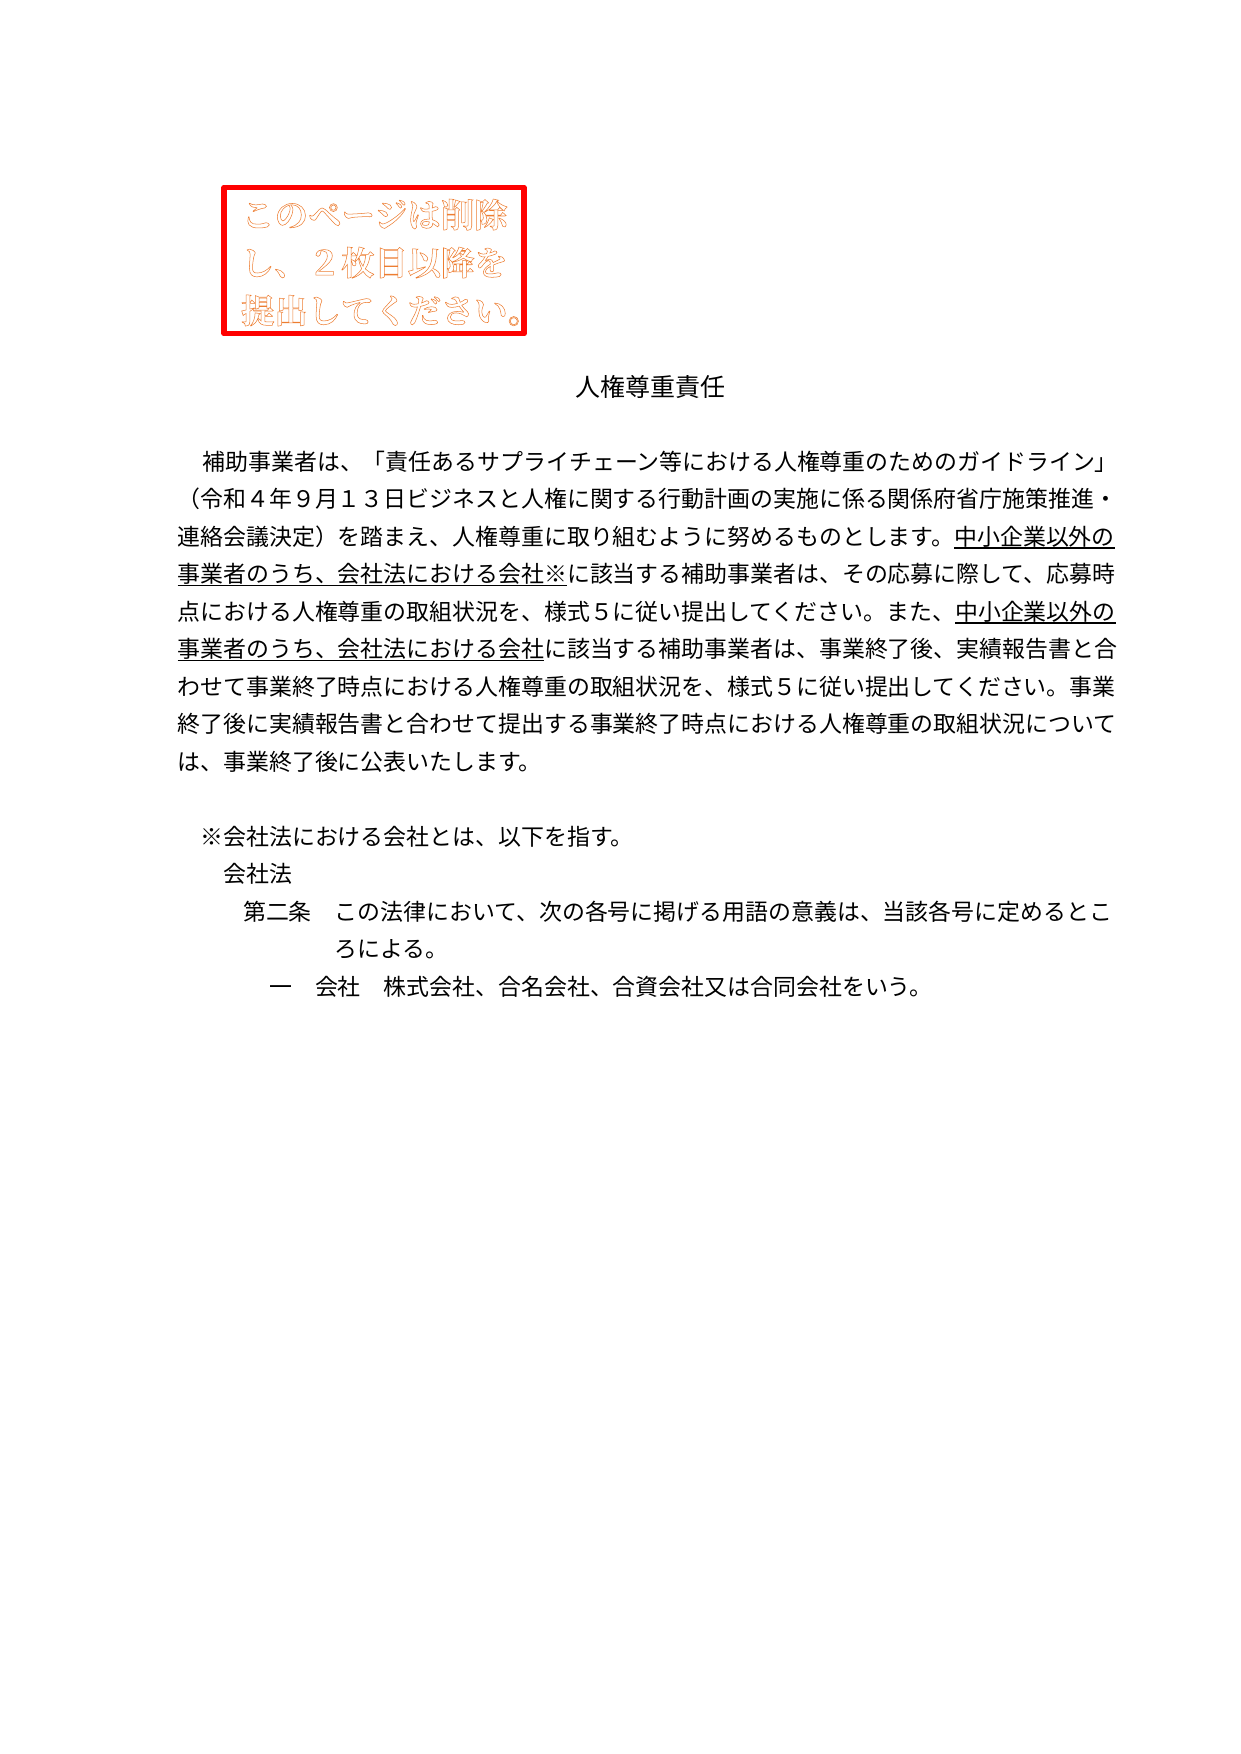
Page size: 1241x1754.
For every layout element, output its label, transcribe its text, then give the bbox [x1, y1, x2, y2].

text 第二条 この法律において、次の各号に掲げる用語の意義は、当該各号に定めるところによる。 [243, 892, 1122, 967]
text ※会社法における会社とは、以下を指す。 [177, 817, 1122, 854]
text 補助事業者は、「責任あるサプライチェーン等における人権尊重のためのガイドライン」（令和４年９月１３日ビジネスと人権に関する行動計画の実施に係る関係府省庁施策推進・連絡会議決定）を踏まえ、人権尊重に取り組むように努めるものとします。中小企業以外の事業者のうち、会社法における会社※に該当する補助事業者は、その応募に際して、応募時点における人権尊重の取組状況を、様式５に従い提出してください。また、中小企業以外の事業者のうち、会社法における会社に該当する補助事業者は、事業終了後、実績報告書と合わせて事業終了時点における人権尊重の取組状況を、様式５に従い提出してください。事業終了後に実績報告書と合わせて提出する事業終了時点における人権尊重の取組状況については、事業終了後に公表いたします。 [177, 442, 1122, 779]
text 人権尊重責任 [177, 367, 1122, 404]
text 会社法 [177, 854, 1122, 892]
text 一 会社 株式会社、合名会社、合資会社又は合同会社をいう。 [177, 967, 1122, 1004]
